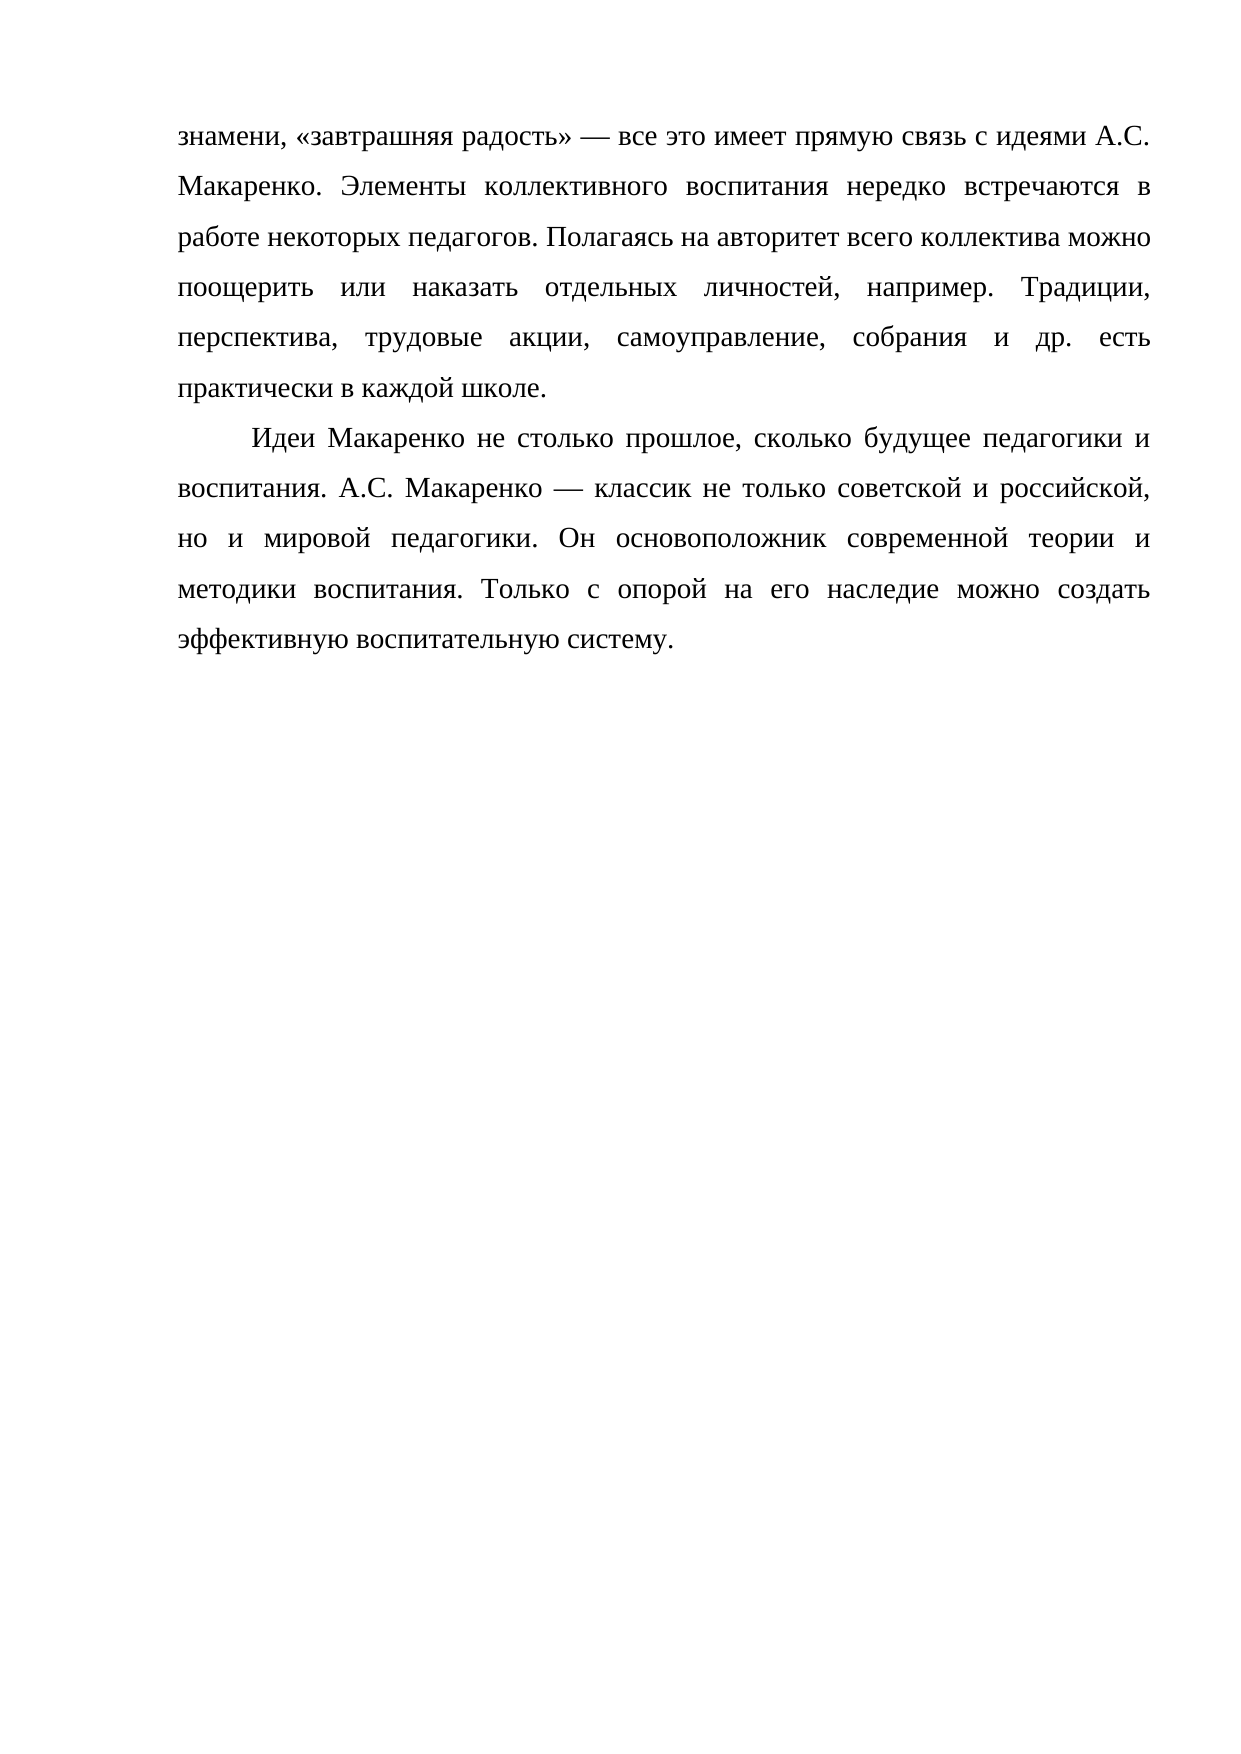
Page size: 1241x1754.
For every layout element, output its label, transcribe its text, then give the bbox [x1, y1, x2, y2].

text Идеи Макаренко не столько прошлое, сколько будущее педагогики и воспитания. А.С. Макаренко — классик не только советской и российской, но и мировой педагогики. Он основоположник современной теории и методики воспитания. Только с опорой на его наследие можно создать эффективную воспитательную систему. [177, 420, 1152, 655]
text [177, 118, 1152, 403]
